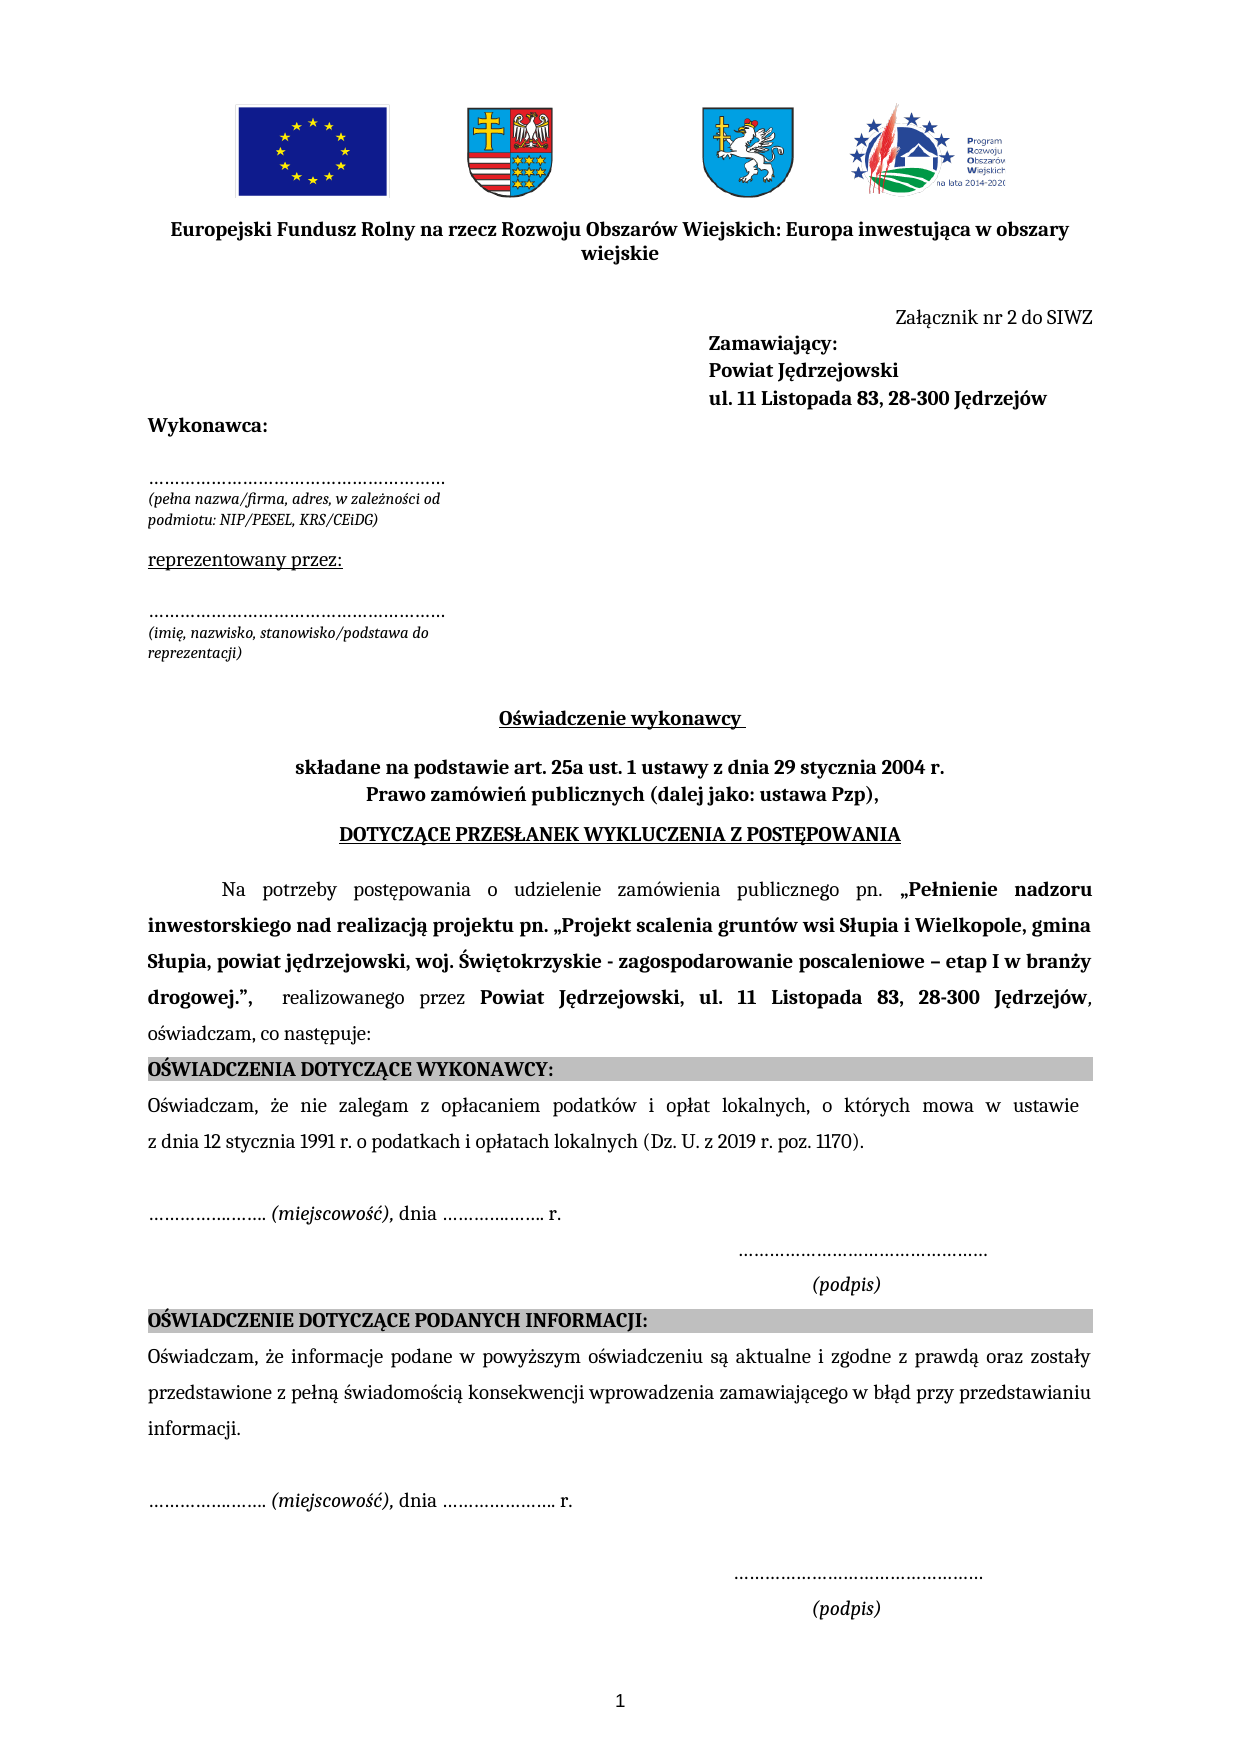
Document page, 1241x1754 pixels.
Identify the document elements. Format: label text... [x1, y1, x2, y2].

text ………………………………………………… [148, 466, 472, 489]
text Prawo zamówień publicznych (dalej jako: ustawa Pzp), [148, 783, 1093, 807]
text ………………………………………… [148, 1237, 1093, 1261]
text Powiat Jędrzejowski [664, 359, 1093, 383]
text ul. 11 Listopada 83, 28-300 Jędrzejów [664, 386, 1093, 410]
text Oświadczam, że nie zalegam z opłacaniem podatków i opłat lokalnych, o których mowa w ustawie z dnia 12 stycznia 1991 r. o podatkach i opłatach lokalnych (Dz. U. z 2019 r. poz. 1170). [148, 1093, 1093, 1153]
text ………………………………………… [148, 1561, 1093, 1584]
text OŚWIADCZENIA DOTYCZĄCE WYKONAWCY: [148, 1057, 1093, 1081]
text reprezentowany przez: [148, 547, 1093, 571]
text (podpis) [738, 1597, 1093, 1621]
text DOTYCZĄCE PRZESŁANEK WYKLUCZENIA Z POSTĘPOWANIA [148, 823, 1093, 847]
text Na potrzeby postępowania o udzielenie zamówienia publicznego pn. „Pełnienie nadzoru inwestorskiego nad realizacją projektu pn. „Projekt scalenia gruntów wsi Słupia i Wielkopole, gmina Słupia, powiat jędrzejowski, woj. Świętokrzyskie - zagospodarowanie poscaleniowe – etap I w branży drogowej.”, realizowanego przez Powiat Jędrzejowski, ul. 11 Listopada 83, 28-300 Jędrzejów, oświadczam, co następuje: [148, 878, 1093, 1046]
text Oświadczenie wykonawcy [148, 707, 1093, 731]
text (imię, nazwisko, stanowisko/podstawa do reprezentacji) [148, 623, 472, 663]
text …………….……. (miejscowość), dnia ………….……. r. [148, 1201, 1093, 1225]
text składane na podstawie art. 25a ust. 1 ustawy z dnia 29 stycznia 2004 r. [148, 755, 1093, 779]
text Europejski Fundusz Rolny na rzecz Rozwoju Obszarów Wiejskich: Europa inwestująca w obszary wiejskie [148, 218, 1093, 266]
text Wykonawca: [148, 414, 1093, 438]
text …………….……. (miejscowość), dnia …………………. r. [148, 1489, 1093, 1513]
text ………………………………………………… [148, 599, 472, 623]
text (podpis) [738, 1273, 1093, 1297]
picture [235, 103, 1006, 198]
text Oświadczam, że informacje podane w powyższym oświadczeniu są aktualne i zgodne z prawdą oraz zostały przedstawione z pełną świadomością konsekwencji wprowadzenia zamawiającego w błąd przy przedstawianiu informacji. [148, 1345, 1093, 1441]
text Załącznik nr 2 do SIWZ [148, 306, 1093, 329]
text OŚWIADCZENIE DOTYCZĄCE PODANYCH INFORMACJI: [148, 1309, 1093, 1333]
text Zamawiający: [664, 331, 1093, 355]
text (pełna nazwa/firma, adres, w zależności od podmiotu: NIP/PESEL, KRS/CEiDG) [148, 489, 472, 529]
